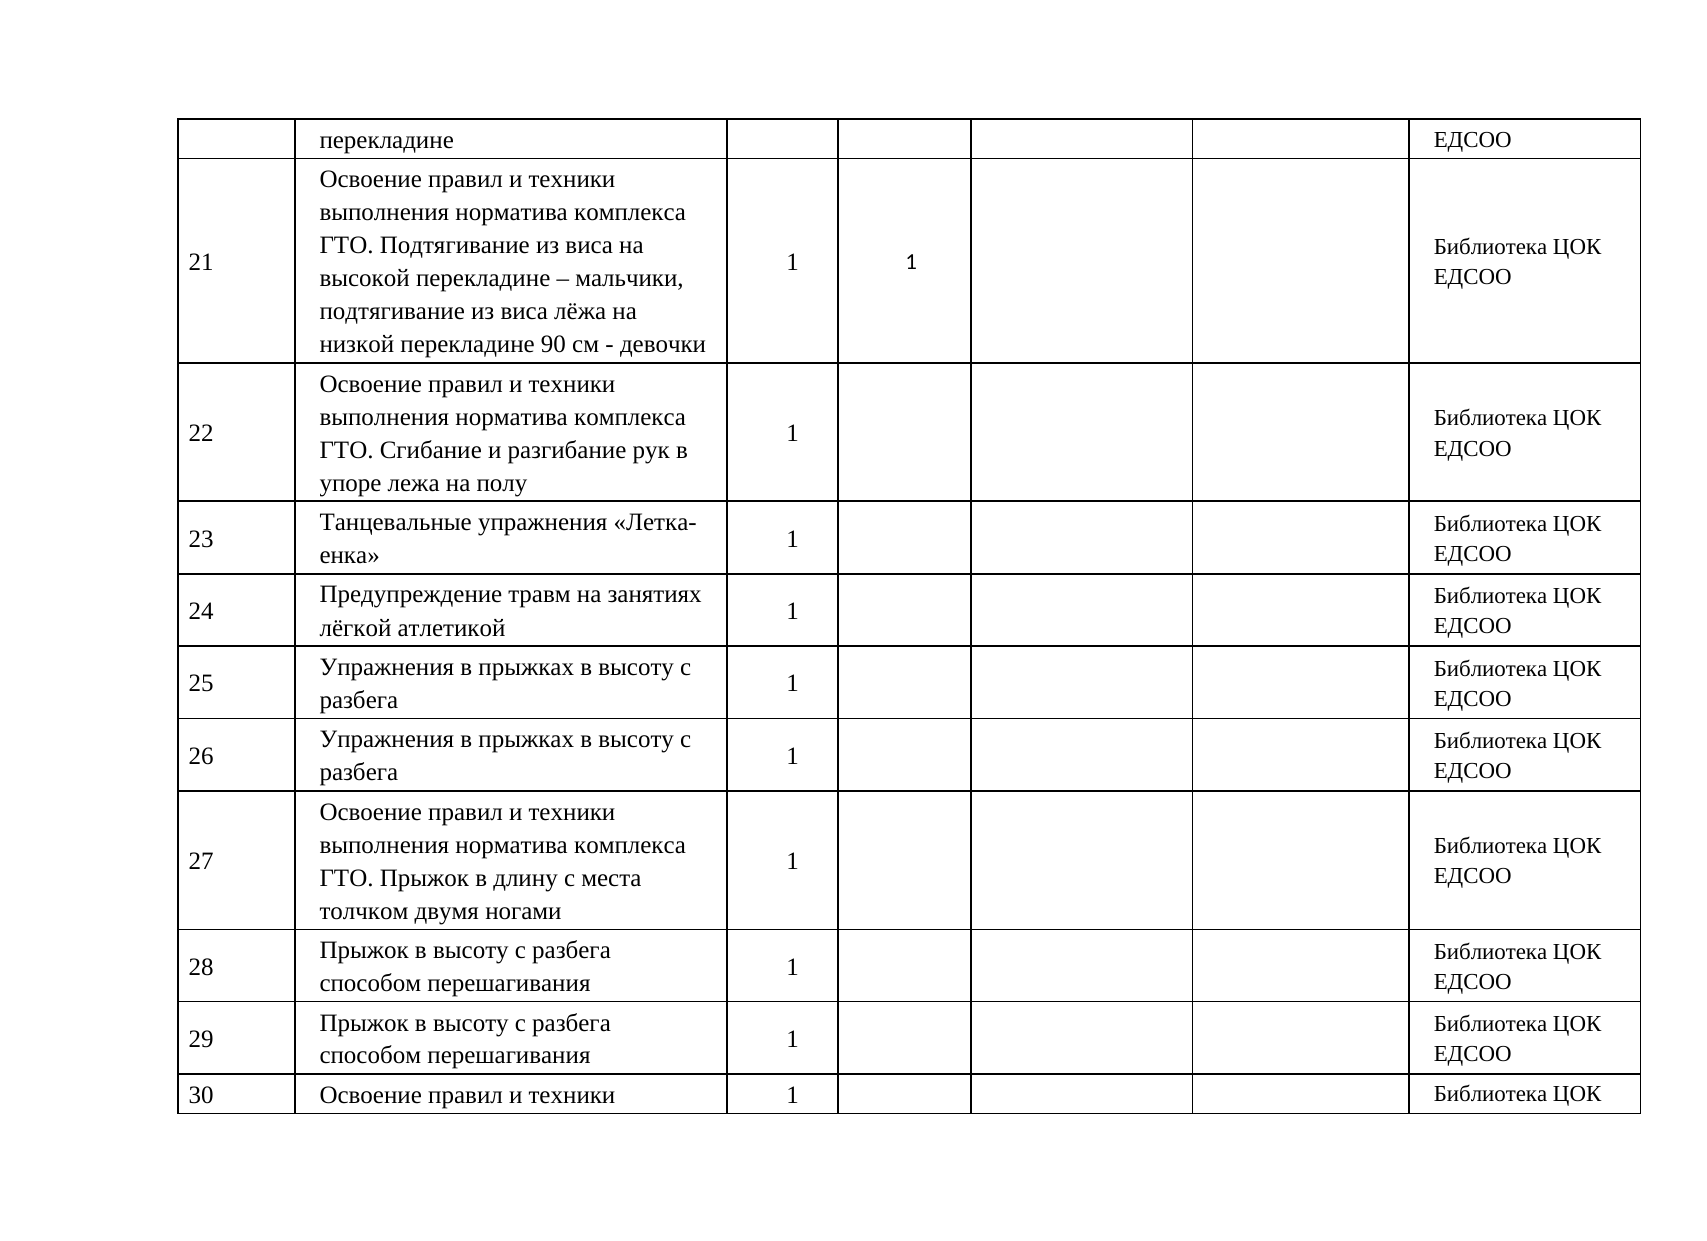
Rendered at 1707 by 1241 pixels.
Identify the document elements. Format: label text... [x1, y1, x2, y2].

table_cell 1 [728, 647, 837, 718]
table_cell [972, 120, 1192, 157]
table_cell [1193, 1002, 1408, 1073]
table_cell [1193, 719, 1408, 790]
table_cell 30 [179, 1075, 294, 1113]
table_cell [839, 575, 970, 645]
table_cell 21 [179, 159, 294, 362]
table_cell [839, 502, 970, 573]
table_cell 23 [179, 502, 294, 573]
table_cell Библиотека ЦОК ЕДСОО [1410, 364, 1640, 500]
table_cell [839, 364, 970, 500]
table_cell [972, 647, 1192, 718]
table_cell Библиотека ЦОК ЕДСОО [1410, 792, 1640, 928]
table_cell 1 [728, 502, 837, 573]
table_cell [1193, 792, 1408, 928]
table_cell Освоение правил и техники выполнения норматива комплекса ГТО. Прыжок в длину с места толчком двумя ногами [296, 792, 726, 928]
table_cell [1193, 930, 1408, 1001]
table_cell Освоение правил и техники выполнения норматива комплекса ГТО. Сгибание и разгибание рук в упоре лежа на полу [296, 364, 726, 500]
table_cell [972, 1075, 1192, 1113]
table_cell Прыжок в высоту с разбега способом перешагивания [296, 930, 726, 1001]
table_cell [972, 930, 1192, 1001]
table_cell 29 [179, 1002, 294, 1073]
table_cell Освоение правил и техники выполнения норматива комплекса ГТО. Подтягивание из виса на высокой перекладине – мальчики, подтягивание из виса лёжа на низкой перекладине 90 см - девочки [296, 159, 726, 362]
table_cell [1193, 159, 1408, 362]
table_cell 1 [839, 159, 970, 362]
table_cell Библиотека ЦОК ЕДСОО [1410, 647, 1640, 718]
table_cell 1 [728, 792, 837, 928]
table_cell 1 [728, 930, 837, 1001]
table_cell Танцевальные упражнения «Летка-енка» [296, 502, 726, 573]
table_cell [972, 159, 1192, 362]
table_cell [839, 792, 970, 928]
table_cell [1193, 647, 1408, 718]
table_cell Прыжок в высоту с разбега способом перешагивания [296, 1002, 726, 1073]
table_cell [972, 575, 1192, 645]
table_cell 24 [179, 575, 294, 645]
table_cell [1193, 120, 1408, 157]
table_cell [839, 719, 970, 790]
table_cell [296, 1075, 726, 1113]
table_cell Библиотека ЦОК ЕДСОО [1410, 719, 1640, 790]
table_cell [839, 120, 970, 157]
table_cell 1 [728, 1075, 837, 1113]
table_cell 1 [728, 719, 837, 790]
table_cell Упражнения в прыжках в высоту с разбега [296, 719, 726, 790]
table_cell Библиотека ЦОК ЕДСОО [1410, 159, 1640, 362]
table_cell [1193, 1075, 1408, 1113]
table_cell Библиотека ЦОК ЕДСОО [1410, 1002, 1640, 1073]
table_cell 27 [179, 792, 294, 928]
table_cell Библиотека ЦОК ЕДСОО [1410, 502, 1640, 573]
table_cell [972, 502, 1192, 573]
table_cell [839, 930, 970, 1001]
table_cell 1 [728, 159, 837, 362]
table_cell Предупреждение травм на занятиях лёгкой атлетикой [296, 575, 726, 645]
table_cell 20 [179, 120, 294, 157]
table_cell [1193, 575, 1408, 645]
table_cell Библиотека ЦОК ЕДСОО [1410, 575, 1640, 645]
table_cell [1410, 120, 1640, 157]
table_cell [1410, 1075, 1640, 1113]
table_cell 22 [179, 364, 294, 500]
table_cell 1 [728, 1002, 837, 1073]
table_cell [1193, 364, 1408, 500]
table_cell 1 [728, 575, 837, 645]
table_cell 25 [179, 647, 294, 718]
table_cell 28 [179, 930, 294, 1001]
table_cell [839, 647, 970, 718]
table_cell [839, 1002, 970, 1073]
table_cell Библиотека ЦОК ЕДСОО [1410, 930, 1640, 1001]
table_cell 26 [179, 719, 294, 790]
table_cell [972, 364, 1192, 500]
table_cell Упражнения в прыжках в высоту с разбега [296, 647, 726, 718]
table_cell 1 [728, 364, 837, 500]
table_cell [972, 719, 1192, 790]
table_cell [972, 1002, 1192, 1073]
table_cell [839, 1075, 970, 1113]
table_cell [296, 120, 726, 157]
table_cell 1 [728, 120, 837, 157]
table_cell [1193, 502, 1408, 573]
table_cell [972, 792, 1192, 928]
